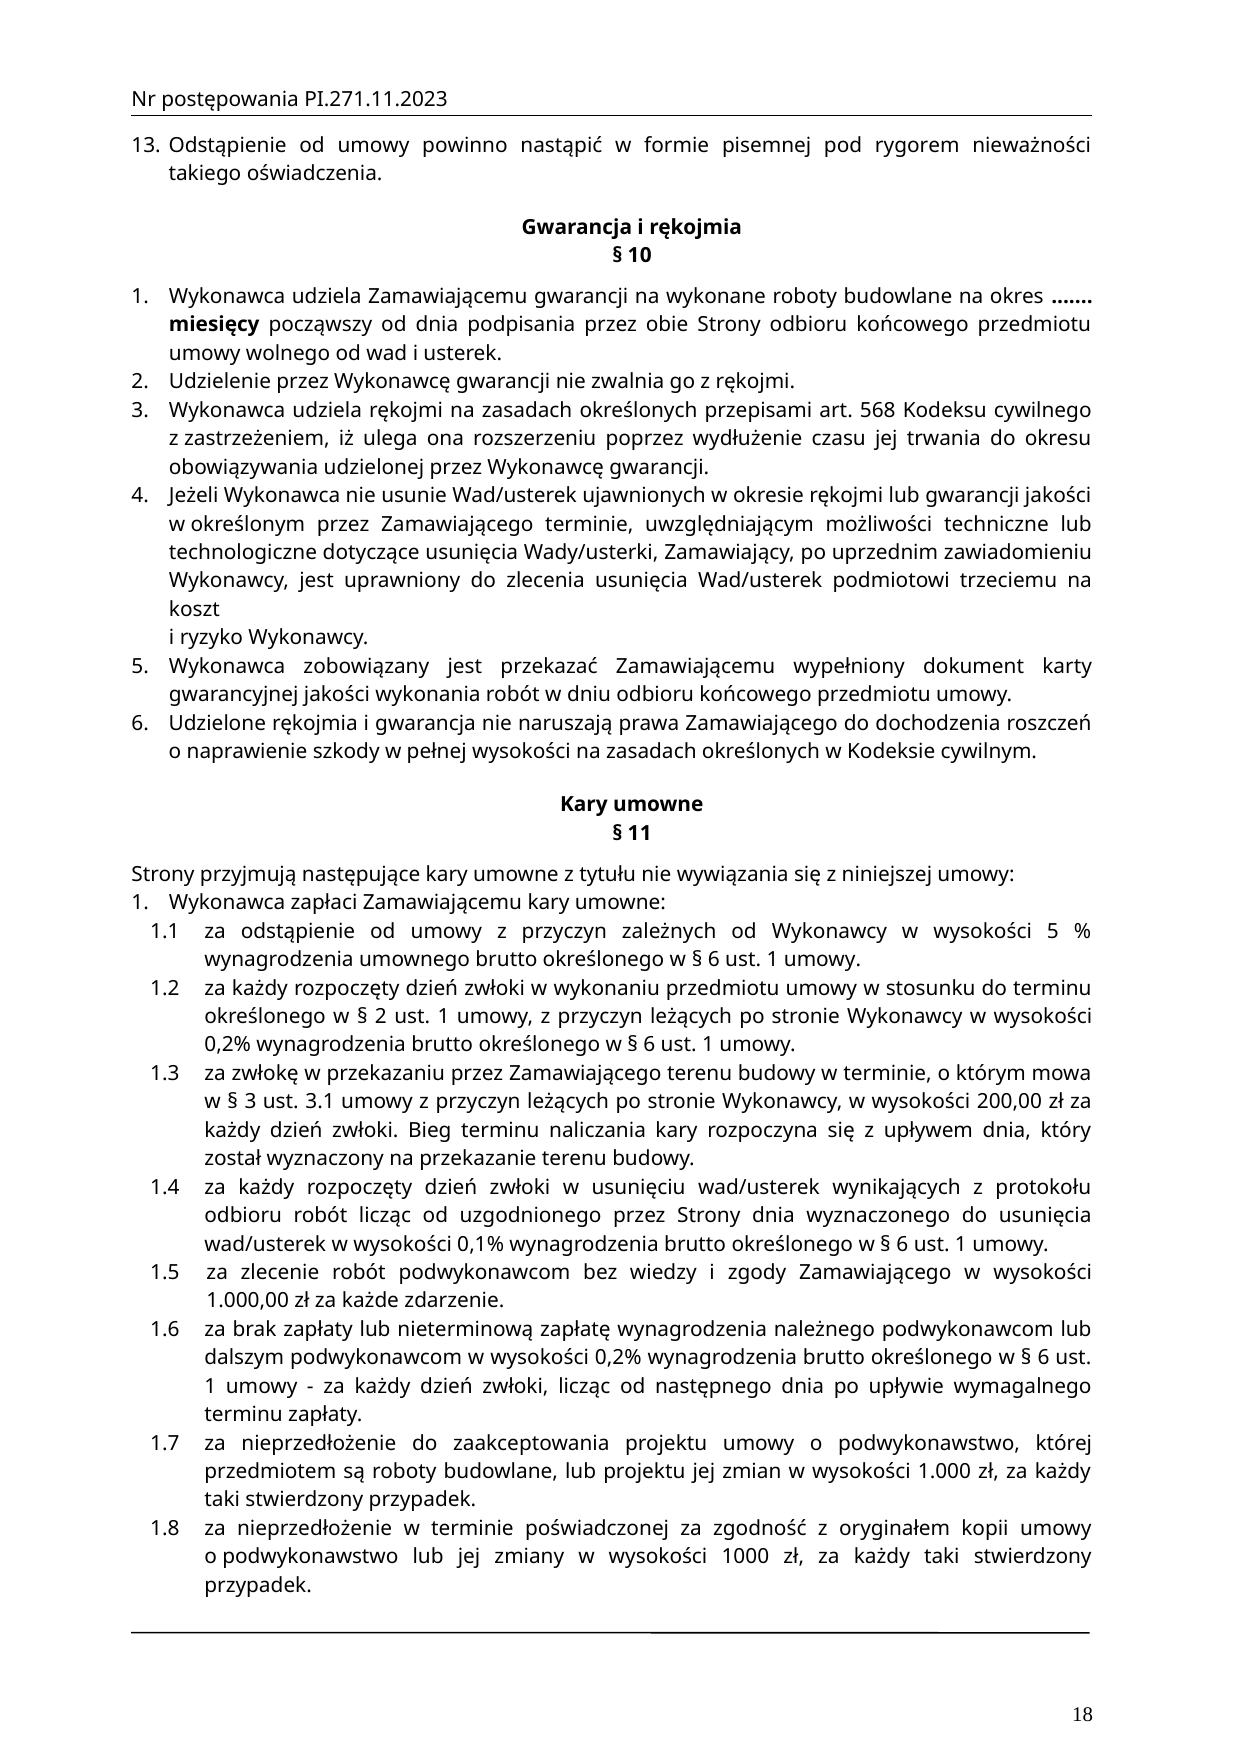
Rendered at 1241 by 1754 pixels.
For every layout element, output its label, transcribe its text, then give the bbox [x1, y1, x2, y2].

list Udzielone rękojmia i gwarancja nie naruszają prawa Zamawiającego do dochodzenia roszczeń o naprawienie szkody w pełnej wysokości na zasadach określonych w Kodeksie cywilnym. [131, 708, 1092, 764]
list za brak zapłaty lub nieterminową zapłatę wynagrodzenia należnego podwykonawcom lub dalszym podwykonawcom w wysokości 0,2% wynagrodzenia brutto określonego w § 6 ust. 1 umowy - za każdy dzień zwłoki, licząc od następnego dnia po upływie wymagalnego terminu zapłaty. [150, 1314, 1092, 1428]
list za każdy rozpoczęty dzień zwłoki w usunięciu wad/usterek wynikających z protokołu odbioru robót licząc od uzgodnionego przez Strony dnia wyznaczonego do usunięcia wad/usterek w wysokości 0,1% wynagrodzenia brutto określonego w § 6 ust. 1 umowy. [150, 1172, 1092, 1257]
list za nieprzedłożenie do zaakceptowania projektu umowy o podwykonawstwo, której przedmiotem są roboty budowlane, lub projektu jej zmian w wysokości 1.000 zł, za każdy taki stwierdzony przypadek. [150, 1428, 1092, 1513]
subtitle Gwarancja i rękojmia [171, 212, 1092, 240]
text Strony przyjmują następujące kary umowne z tytułu nie wywiązania się z niniejszej umowy: [131, 859, 1092, 887]
list za każdy rozpoczęty dzień zwłoki w wykonaniu przedmiotu umowy w stosunku do terminu określonego w § 2 ust. 1 umowy, z przyczyn leżących po stronie Wykonawcy w wysokości 0,2% wynagrodzenia brutto określonego w § 6 ust. 1 umowy. [150, 973, 1092, 1058]
list Wykonawca zobowiązany jest przekazać Zamawiającemu wypełniony dokument karty gwarancyjnej jakości wykonania robót w dniu odbioru końcowego przedmiotu umowy. [131, 651, 1092, 708]
subtitle § 11 [171, 818, 1092, 846]
list za zlecenie robót podwykonawcom bez wiedzy i zgody Zamawiającego w wysokości 1.000,00 zł za każde zdarzenie. [150, 1257, 1092, 1314]
list Wykonawca udziela Zamawiającemu gwarancji na wykonane roboty budowlane na okres ....... miesięcy począwszy od dnia podpisania przez obie Strony odbioru końcowego przedmiotu umowy wolnego od wad i usterek. [131, 281, 1092, 366]
list Wykonawca udziela rękojmi na zasadach określonych przepisami art. 568 Kodeksu cywilnego z zastrzeżeniem, iż ulega ona rozszerzeniu poprzez wydłużenie czasu jej trwania do okresu obowiązywania udzielonej przez Wykonawcę gwarancji. [131, 395, 1092, 480]
list Odstąpienie od umowy powinno nastąpić w formie pisemnej pod rygorem nieważności takiego oświadczenia. [131, 130, 1092, 187]
list za nieprzedłożenie w terminie poświadczonej za zgodność z oryginałem kopii umowy o podwykonawstwo lub jej zmiany w wysokości 1000 zł, za każdy taki stwierdzony przypadek. [150, 1513, 1092, 1598]
subtitle Kary umowne [171, 789, 1092, 818]
subtitle § 10 [171, 240, 1092, 269]
list za odstąpienie od umowy z przyczyn zależnych od Wykonawcy w wysokości 5 % wynagrodzenia umownego brutto określonego w § 6 ust. 1 umowy. [150, 916, 1092, 973]
list Udzielenie przez Wykonawcę gwarancji nie zwalnia go z rękojmi. [131, 366, 1092, 395]
list Jeżeli Wykonawca nie usunie Wad/usterek ujawnionych w okresie rękojmi lub gwarancji jakości w określonym przez Zamawiającego terminie, uwzględniającym możliwości techniczne lub technologiczne dotyczące usunięcia Wady/usterki, Zamawiający, po uprzednim zawiadomieniu Wykonawcy, jest uprawniony do zlecenia usunięcia Wad/usterek podmiotowi trzeciemu na koszt i ryzyko Wykonawcy. [131, 480, 1092, 651]
list za zwłokę w przekazaniu przez Zamawiającego terenu budowy w terminie, o którym mowa w § 3 ust. 3.1 umowy z przyczyn leżących po stronie Wykonawcy, w wysokości 200,00 zł za każdy dzień zwłoki. Bieg terminu naliczania kary rozpoczyna się z upływem dnia, który został wyznaczony na przekazanie terenu budowy. [150, 1058, 1092, 1172]
list Wykonawca zapłaci Zamawiającemu kary umowne: [131, 887, 1092, 916]
